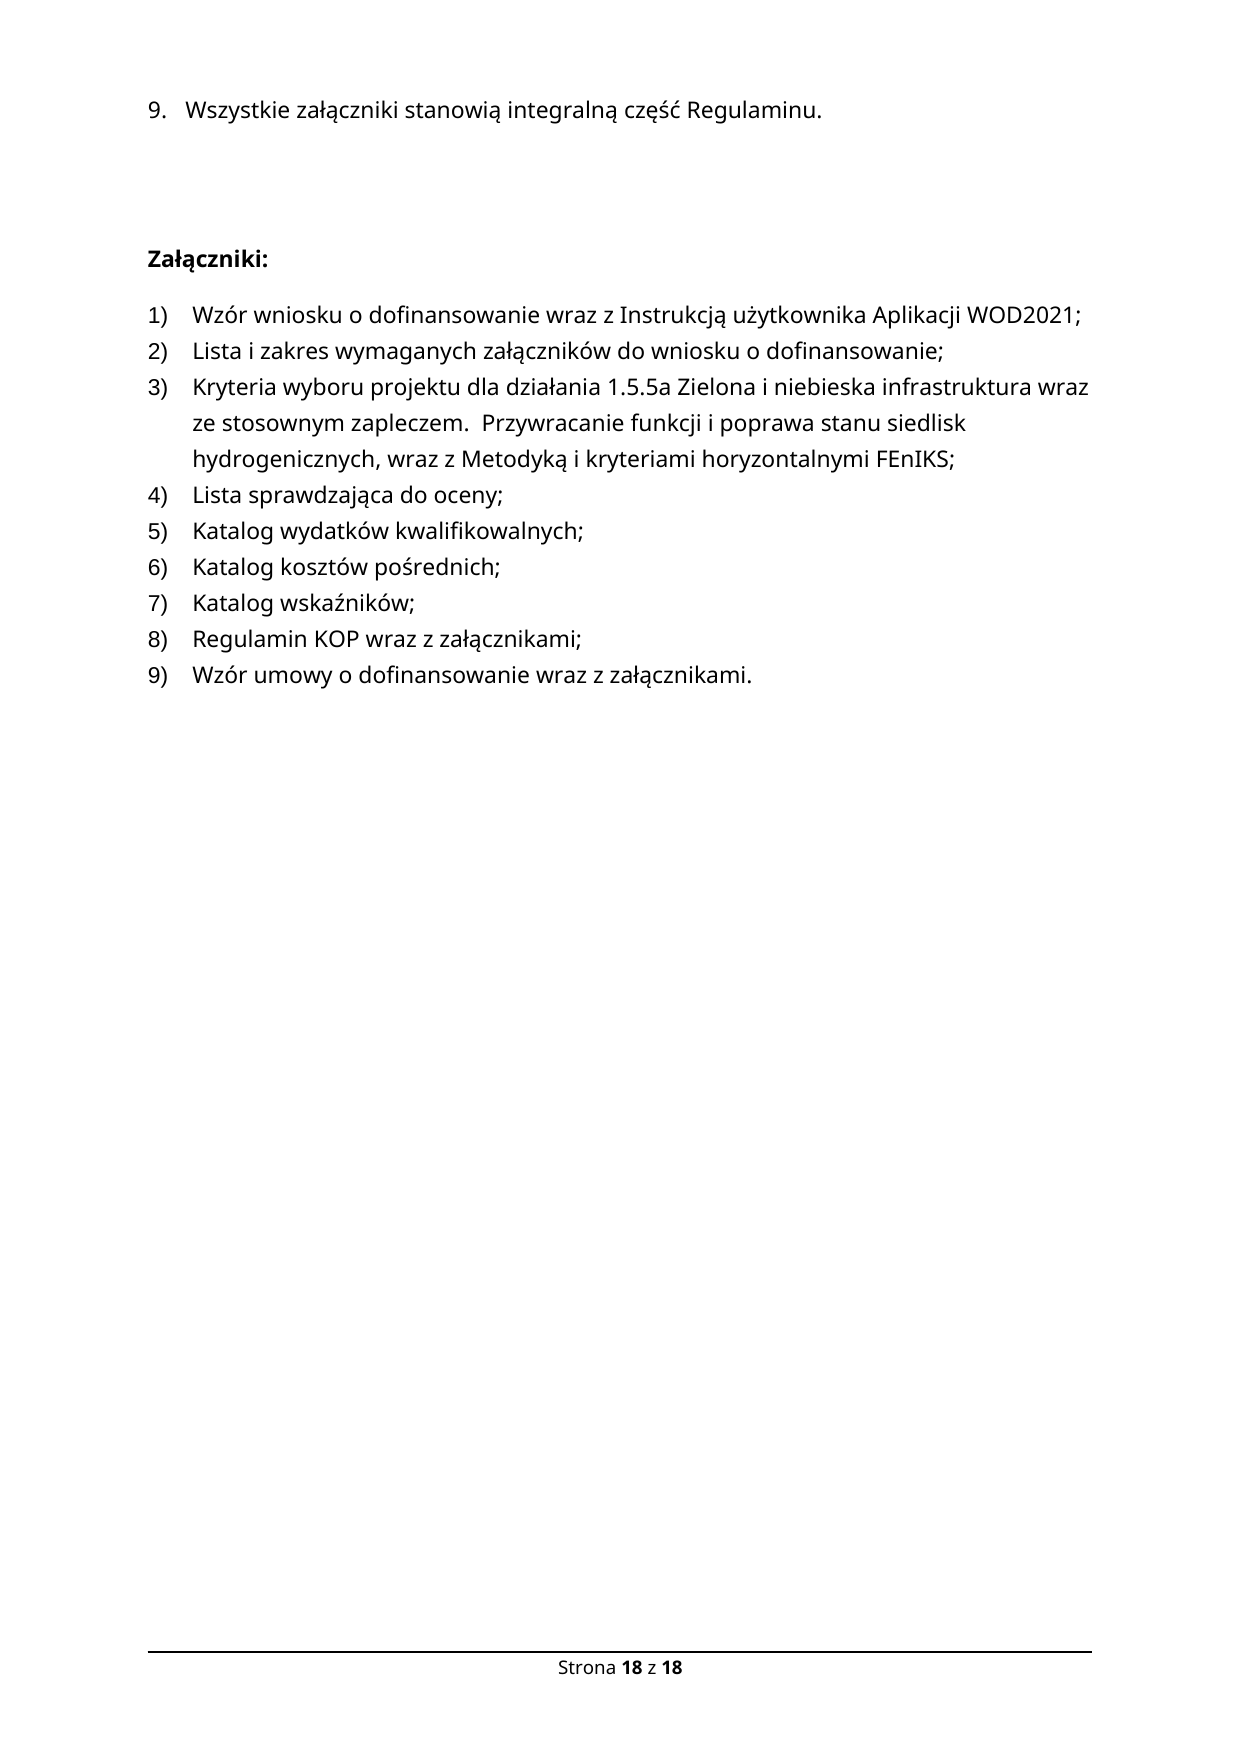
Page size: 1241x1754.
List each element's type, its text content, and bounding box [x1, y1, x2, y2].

list Regulamin KOP wraz z załącznikami; [148, 623, 1092, 654]
list Wzór umowy o dofinansowanie wraz z załącznikami. [148, 658, 1092, 690]
list Lista sprawdzająca do oceny; [148, 479, 1092, 510]
list Katalog kosztów pośrednich; [148, 551, 1092, 582]
list Kryteria wyboru projektu dla działania 1.5.5a Zielona i niebieska infrastruktura wraz ze stosownym zapleczem. Przywracanie funkcji i poprawa stanu siedlisk hydrogenicznych, wraz z Metodyką i kryteriami horyzontalnymi FEnIKS; [148, 371, 1092, 474]
list Katalog wydatków kwalifikowalnych; [148, 515, 1092, 546]
subtitle Załączniki: [148, 243, 1092, 274]
list Wszystkie załączniki stanowią integralną część Regulaminu. [148, 94, 1092, 126]
list Wzór wniosku o dofinansowanie wraz z Instrukcją użytkownika Aplikacji WOD2021; [148, 299, 1092, 330]
list Katalog wskaźników; [148, 587, 1092, 618]
list Lista i zakres wymaganych załączników do wniosku o dofinansowanie; [148, 335, 1092, 366]
